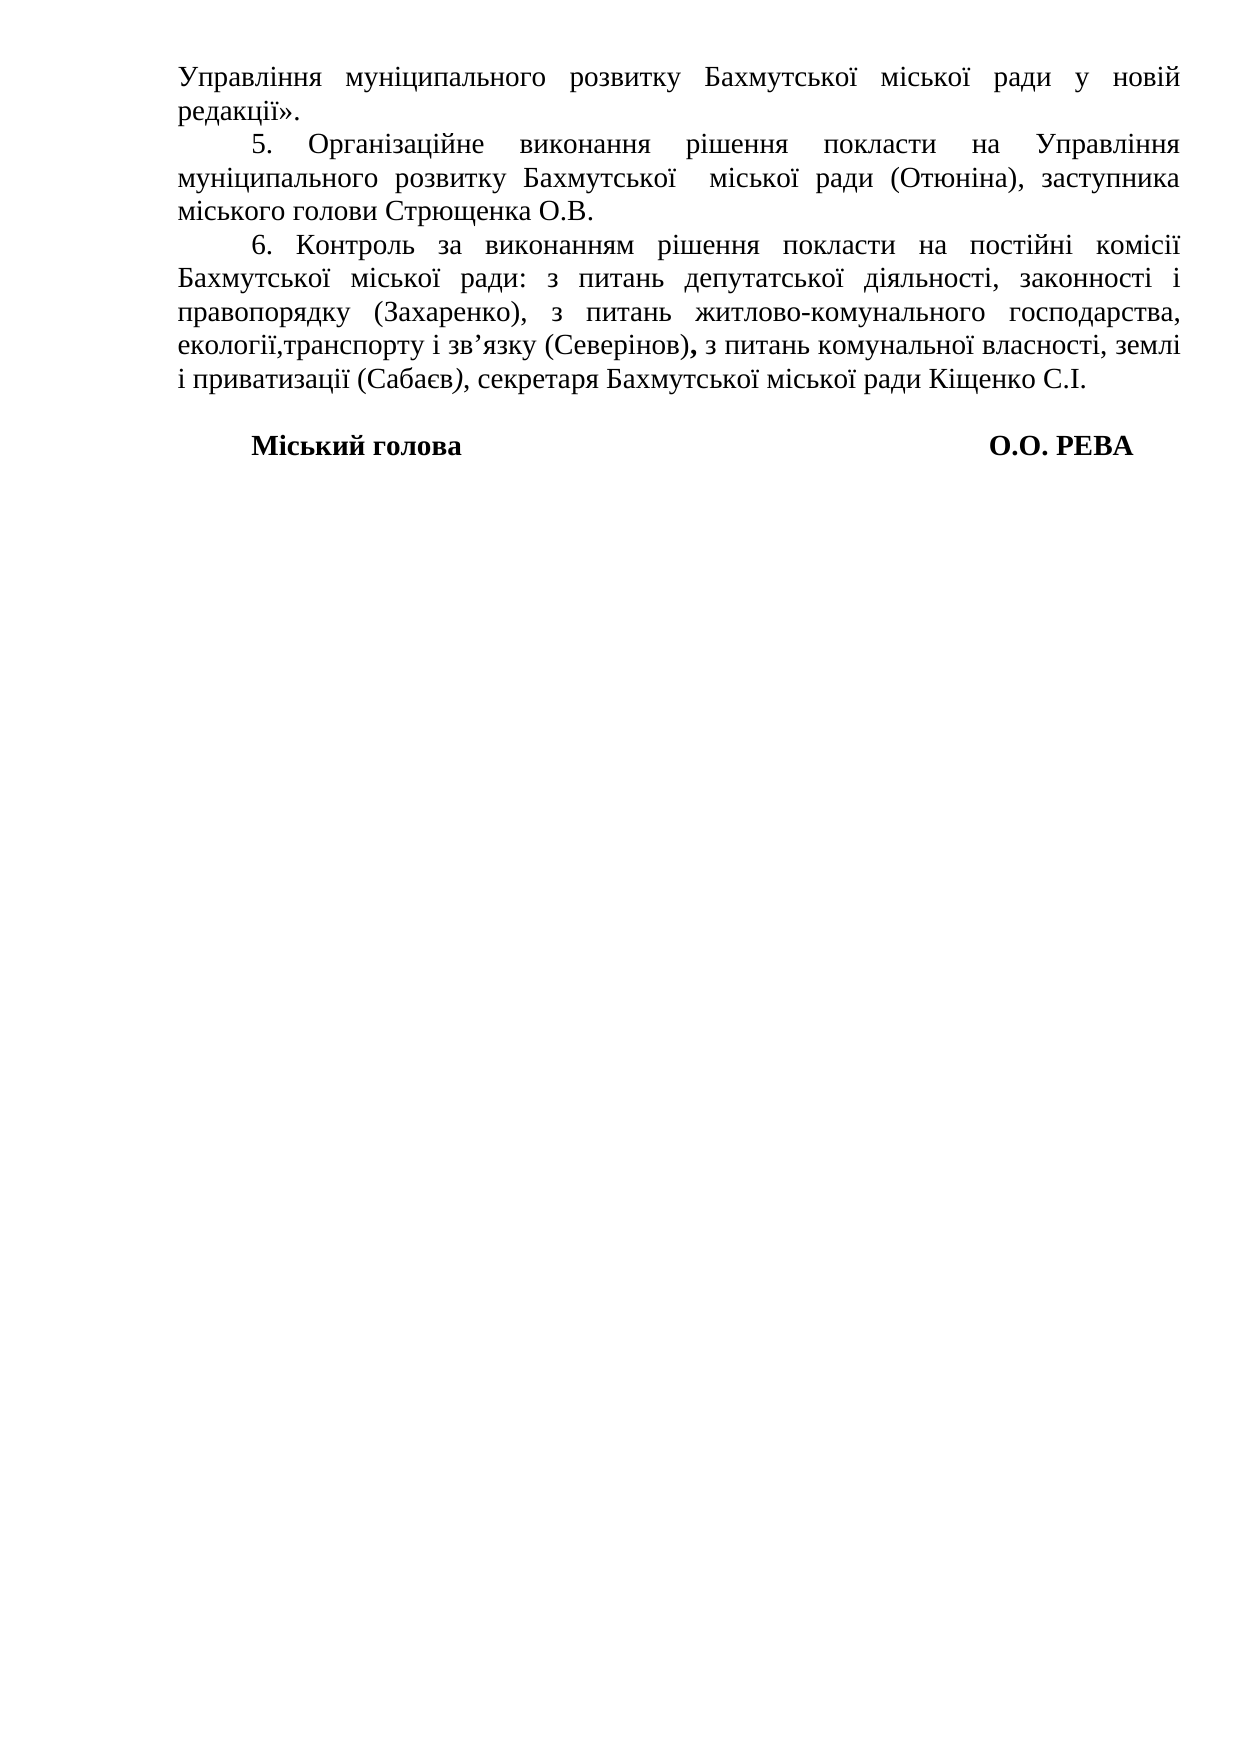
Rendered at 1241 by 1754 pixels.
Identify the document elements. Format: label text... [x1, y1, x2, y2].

text 6. Контроль за виконанням рішення покласти на постійні комісії Бахмутської міської ради: з питань депутатської діяльності, законності і правопорядку (Захаренко), з питань житлово-комунального господарства, екології,транспорту і зв’язку (Северінов), з питань комунальної власності, землі і приватизації (Сабаєв), секретаря Бахмутської міської ради Кіщенко С.І. [177, 227, 1181, 394]
text Міський голова О.О. РЕВА [177, 428, 1181, 462]
text 5. Організаційне виконання рішення покласти на Управління муніципального розвитку Бахмутської міської ради (Отюніна), заступника міського голови Стрющенка О.В. [177, 126, 1181, 227]
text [177, 59, 1181, 126]
